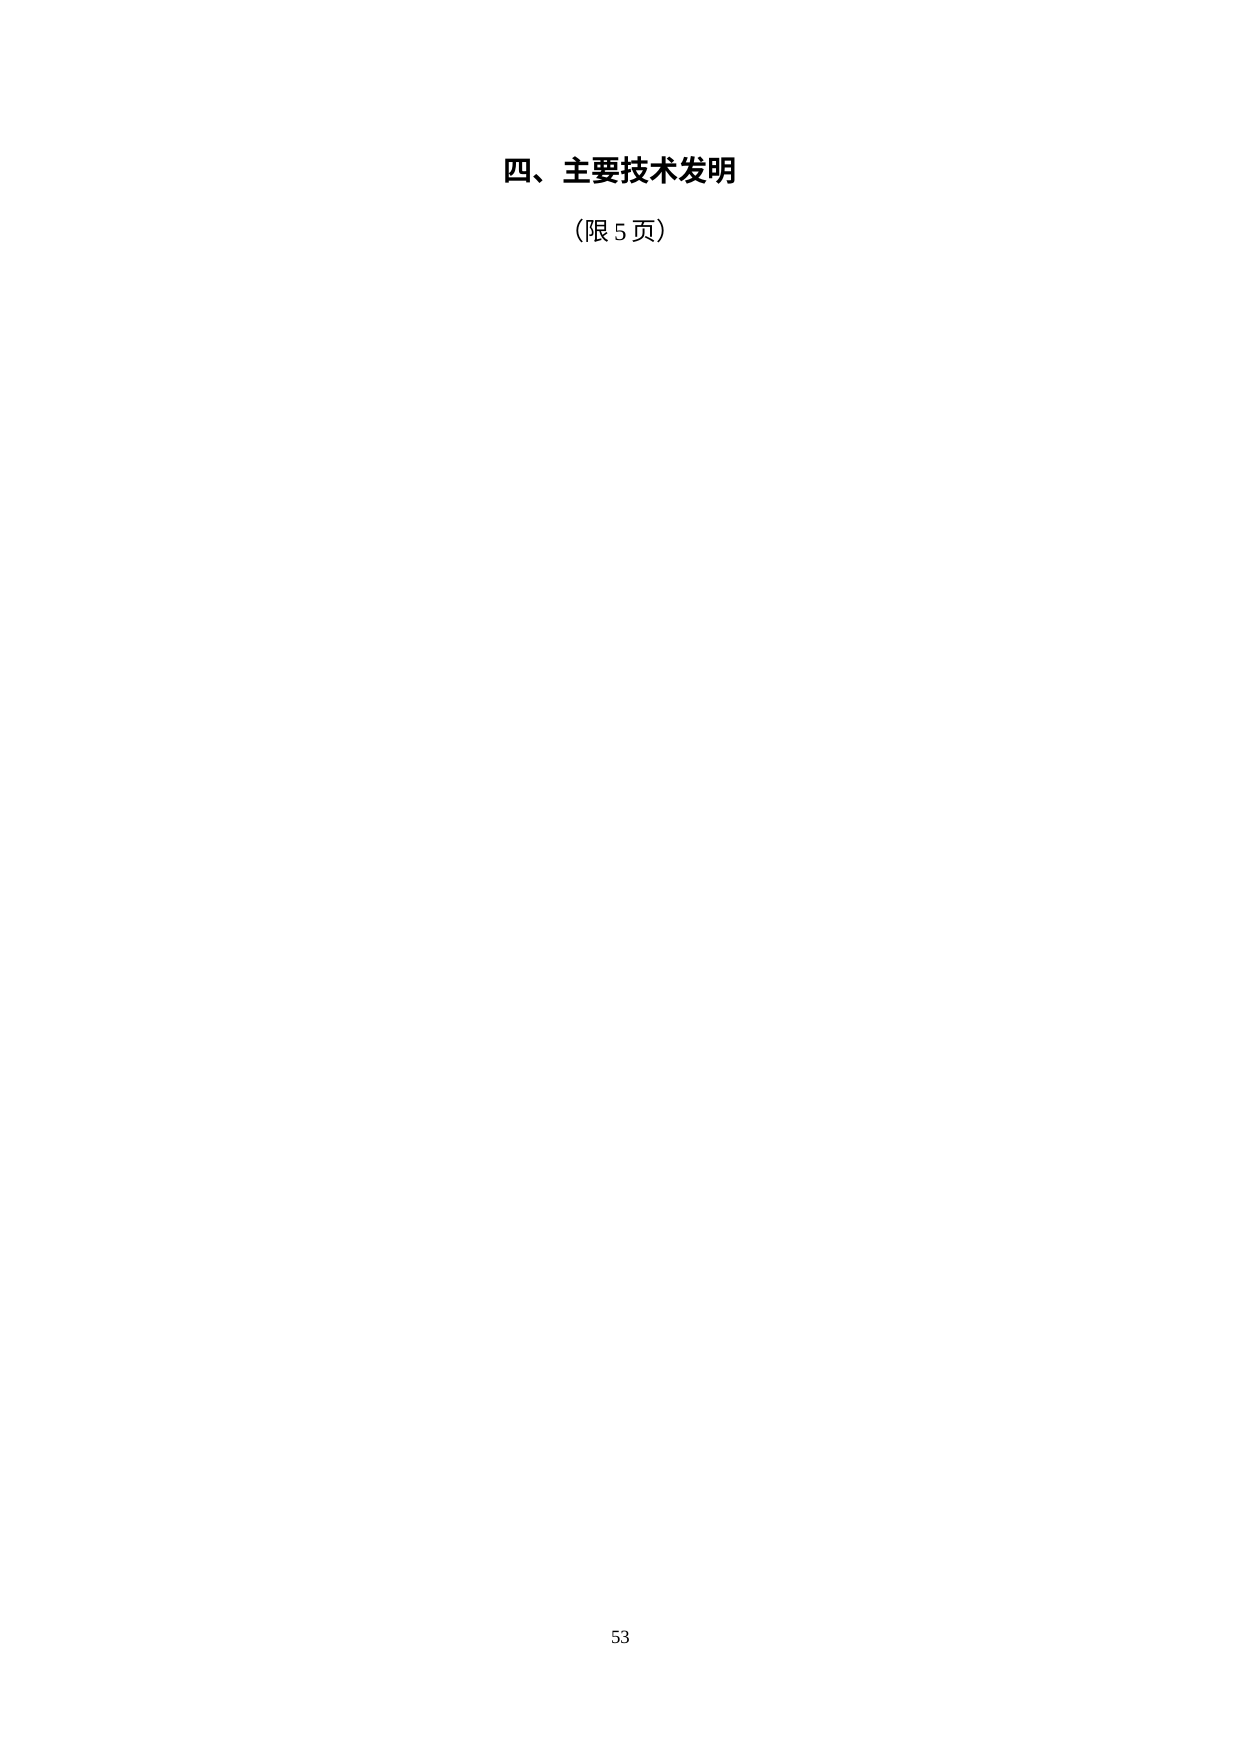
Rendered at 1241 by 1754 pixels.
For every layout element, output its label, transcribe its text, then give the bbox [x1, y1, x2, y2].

text 四、主要技术发明 [165, 148, 1075, 190]
text （限5页） [165, 211, 1075, 247]
